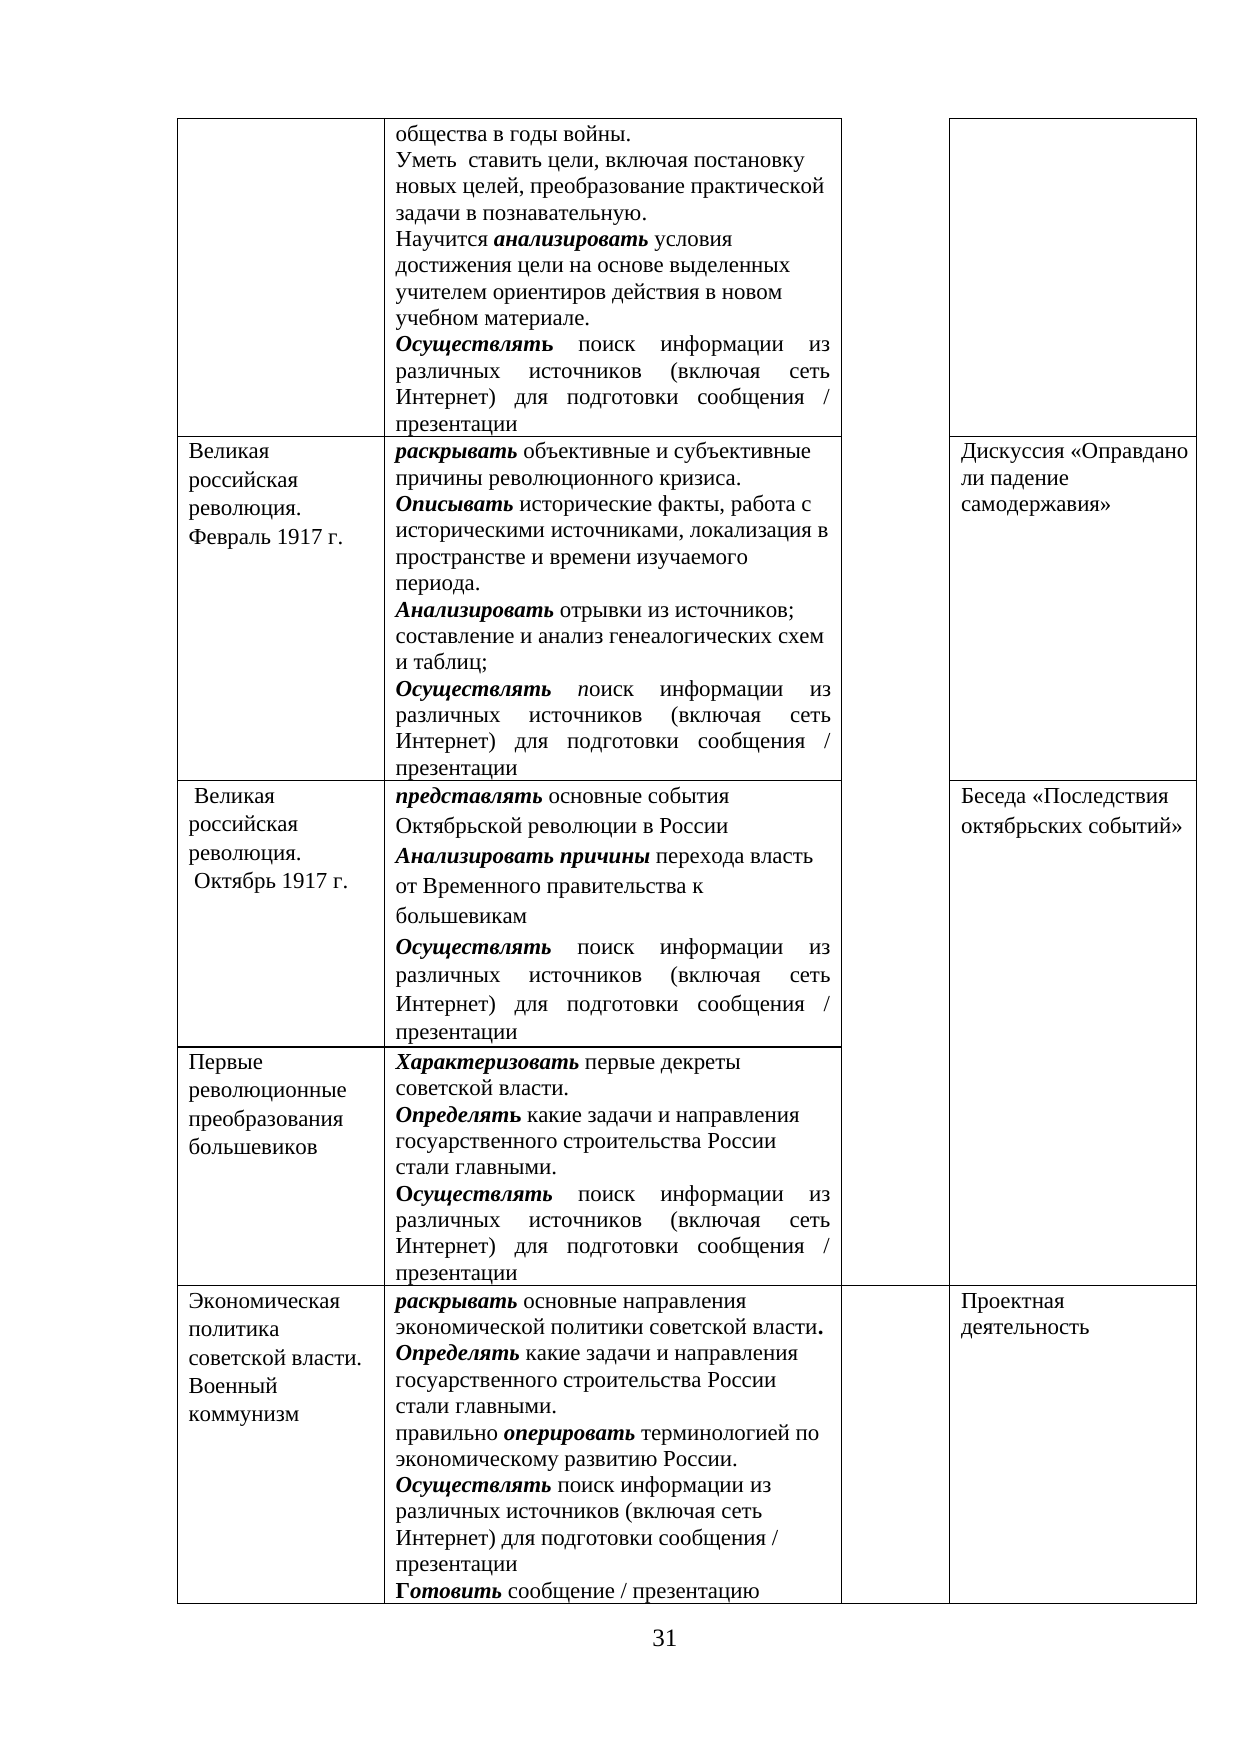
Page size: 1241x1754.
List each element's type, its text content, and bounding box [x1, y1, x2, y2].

table_cell Великая российская революция. Октябрь 1917 г. [178, 781, 384, 1046]
table_cell Проектная деятельность [950, 1286, 1196, 1603]
table_cell Великая российская революция. Февраль 1917 г. [178, 437, 384, 780]
table_cell Дискуссия «Оправдано ли падение самодержавия» [950, 437, 1196, 780]
table_cell Характеризовать первые декреты советской власти. Определять какие задачи и направления госуарственного строительства России стали главными. Осуществлять поиск информации из различных источников (включая сеть Интернет) для подготовки сообщения / презентации [385, 1048, 841, 1285]
table_cell представлять основные события Октябрьской революции в России Анализировать причины перехода власть от Временного правительства к большевикам Осуществлять поиск информации из различных источников (включая сеть Интернет) для подготовки сообщения / презентации [385, 781, 841, 1046]
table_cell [385, 119, 841, 436]
table_cell раскрывать объективные и субъективные причины революционного кризиса. Описывать исторические факты, работа с историческими источниками, локализация в пространстве и времени изучаемого периода. Анализировать отрывки из источников; составление и анализ генеалогических схем и таблиц; Осуществлять поиск информации из различных источников (включая сеть Интернет) для подготовки сообщения / презентации [385, 437, 841, 780]
table_cell Экономическая политика советской власти. Военный коммунизм [178, 1286, 384, 1603]
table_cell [950, 119, 1196, 436]
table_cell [178, 119, 384, 436]
table_cell Беседа «Последствия октябрьских событий» [950, 781, 1196, 1285]
table_cell [842, 1286, 949, 1603]
table_cell Первые революционные преобразования большевиков [178, 1048, 384, 1285]
table_cell раскрывать основные направления экономической политики советской власти. Определять какие задачи и направления госуарственного строительства России стали главными. правильно оперировать терминологией по экономическому развитию России. Осуществлять поиск информации из различных источников (включая сеть Интернет) для подготовки сообщения / презентации Готовить сообщение / презентацию [385, 1286, 841, 1603]
